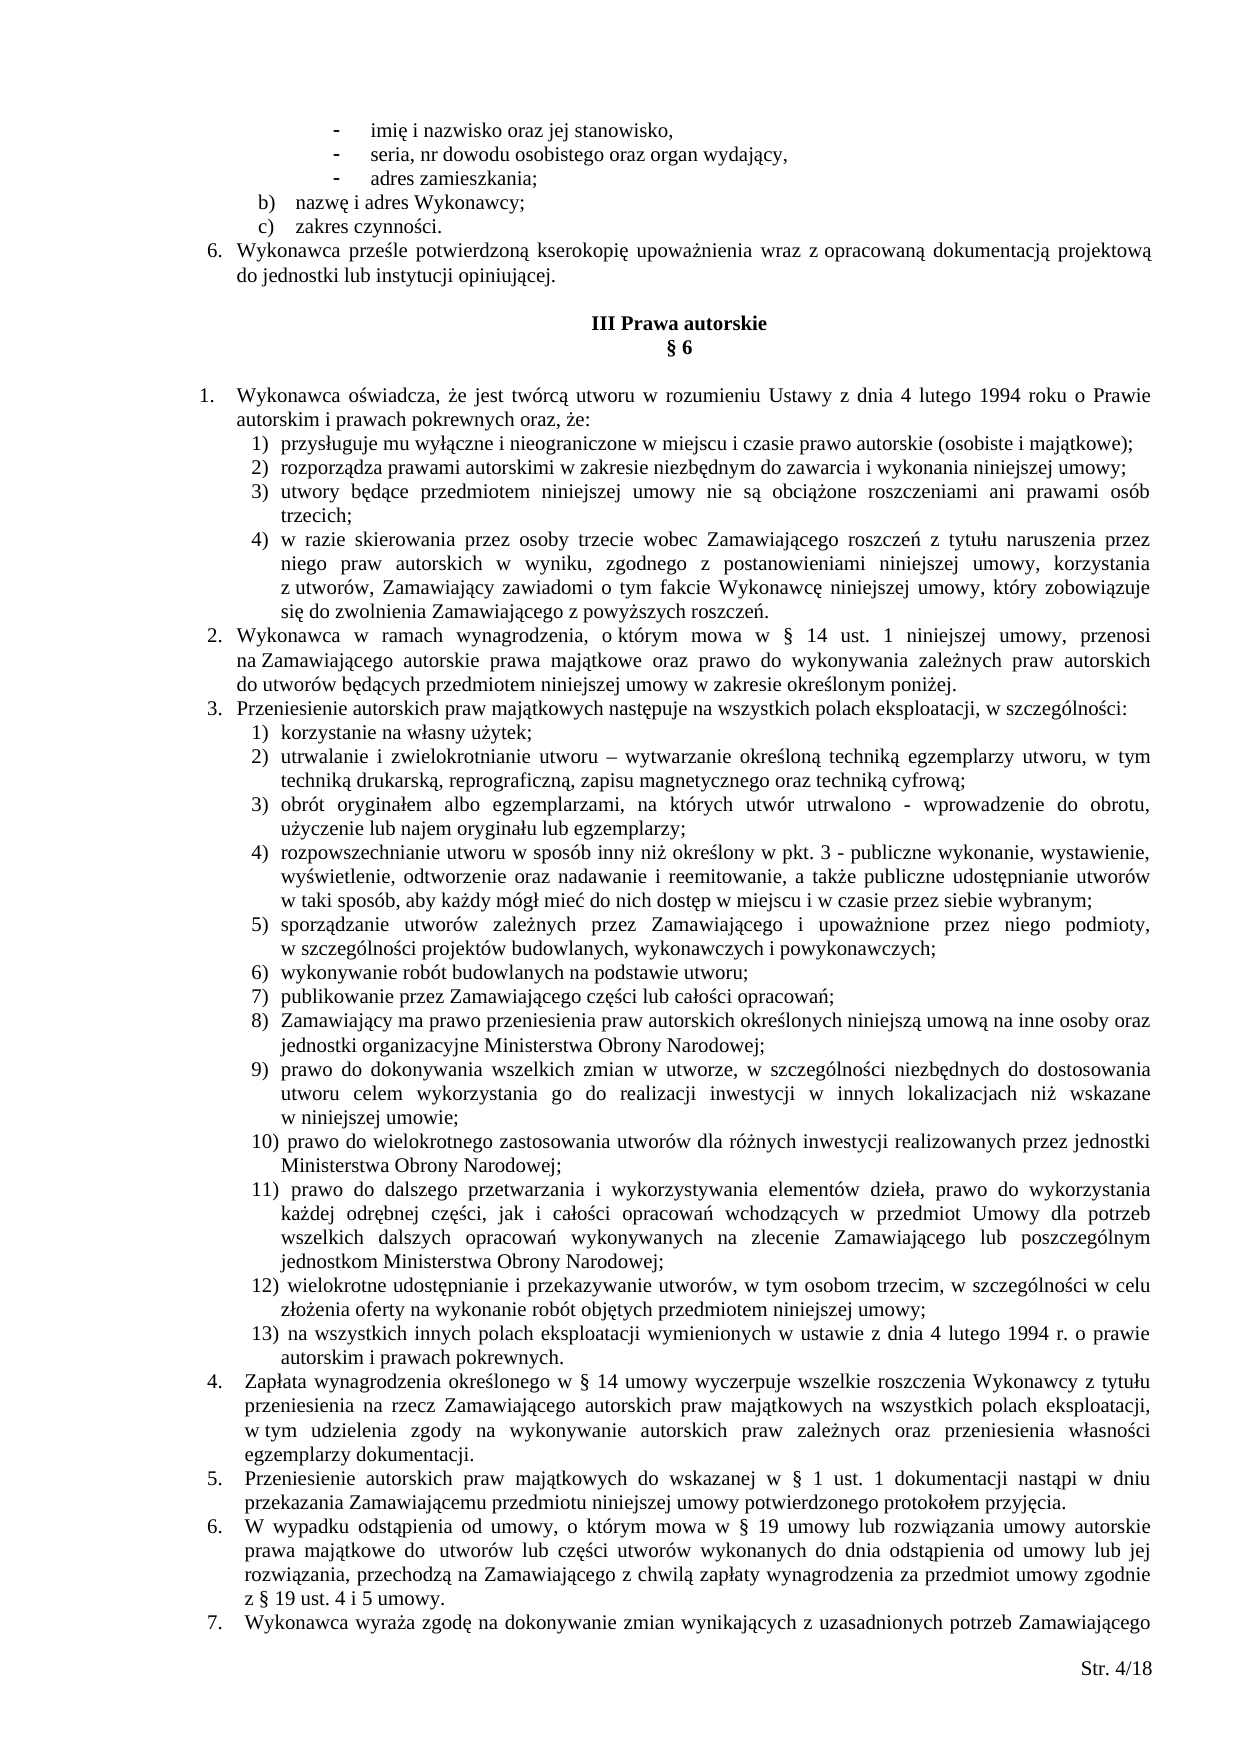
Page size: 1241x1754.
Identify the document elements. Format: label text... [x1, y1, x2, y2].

list Przeniesienie autorskich praw majątkowych do wskazanej w § 1 ust. 1 dokumentacji nastąpi w dniu przekazania Zamawiającemu przedmiotu niniejszej umowy potwierdzonego protokołem przyjęcia. [207, 1466, 1152, 1514]
text III Prawa autorskie [207, 311, 1152, 335]
list Wykonawca prześle potwierdzoną kserokopię upoważnienia wraz z opracowaną dokumentacją projektową do jednostki lub instytucji opiniującej. [207, 238, 1152, 287]
list publikowanie przez Zamawiającego części lub całości opracowań; [251, 984, 1152, 1008]
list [207, 1610, 1152, 1634]
list Wykonawca oświadcza, że jest twórcą utworu w rozumieniu Ustawy z dnia 4 lutego 1994 roku o Prawie autorskim i prawach pokrewnych oraz, że: [199, 383, 1152, 431]
list wielokrotne udostępnianie i przekazywanie utworów, w tym osobom trzecim, w szczególności w celu złożenia oferty na wykonanie robót objętych przedmiotem niniejszej umowy; [251, 1273, 1152, 1321]
list zakres czynności. [258, 214, 1152, 238]
list imię i nazwisko oraz jej stanowisko, [333, 118, 1152, 142]
list utwory będące przedmiotem niniejszej umowy nie są obciążone roszczeniami ani prawami osób trzecich; [251, 479, 1152, 527]
list na wszystkich innych polach eksploatacji wymienionych w ustawie z dnia 4 lutego 1994 r. o prawie autorskim i prawach pokrewnych. [251, 1321, 1152, 1369]
list W wypadku odstąpienia od umowy, o którym mowa w § 19 umowy lub rozwiązania umowy autorskie prawa majątkowe do utworów lub części utworów wykonanych do dnia odstąpienia od umowy lub jej rozwiązania, przechodzą na Zamawiającego z chwilą zapłaty wynagrodzenia za przedmiot umowy zgodnie z § 19 ust. 4 i 5 umowy. [207, 1514, 1152, 1610]
list seria, nr dowodu osobistego oraz organ wydający, [333, 142, 1152, 166]
list Zapłata wynagrodzenia określonego w § 14 umowy wyczerpuje wszelkie roszczenia Wykonawcy z tytułu przeniesienia na rzecz Zamawiającego autorskich praw majątkowych na wszystkich polach eksploatacji, w tym udzielenia zgody na wykonywanie autorskich praw zależnych oraz przeniesienia własności egzemplarzy dokumentacji. [207, 1369, 1152, 1466]
list korzystanie na własny użytek; [251, 720, 1152, 744]
list przysługuje mu wyłączne i nieograniczone w miejscu i czasie prawo autorskie (osobiste i majątkowe); [251, 431, 1152, 455]
text § 6 [207, 335, 1152, 359]
list sporządzanie utworów zależnych przez Zamawiającego i upoważnione przez niego podmioty, w szczególności projektów budowlanych, wykonawczych i powykonawczych; [251, 912, 1152, 960]
list nazwę i adres Wykonawcy; [258, 190, 1152, 214]
list obrót oryginałem albo egzemplarzami, na których utwór utrwalono - wprowadzenie do obrotu, użyczenie lub najem oryginału lub egzemplarzy; [251, 792, 1152, 840]
list adres zamieszkania; [333, 166, 1152, 190]
list w razie skierowania przez osoby trzecie wobec Zamawiającego roszczeń z tytułu naruszenia przez niego praw autorskich w wyniku, zgodnego z postanowieniami niniejszej umowy, korzystania z utworów, Zamawiający zawiadomi o tym fakcie Wykonawcę niniejszej umowy, który zobowiązuje się do zwolnienia Zamawiającego z powyższych roszczeń. [251, 527, 1152, 623]
list Zamawiający ma prawo przeniesienia praw autorskich określonych niniejszą umową na inne osoby oraz jednostki organizacyjne Ministerstwa Obrony Narodowej; [251, 1008, 1152, 1057]
list wykonywanie robót budowlanych na podstawie utworu; [251, 960, 1152, 984]
list Wykonawca w ramach wynagrodzenia, o którym mowa w § 14 ust. 1 niniejszej umowy, przenosi na Zamawiającego autorskie prawa majątkowe oraz prawo do wykonywania zależnych praw autorskich do utworów będących przedmiotem niniejszej umowy w zakresie określonym poniżej. [207, 623, 1152, 696]
list utrwalanie i zwielokrotnianie utworu – wytwarzanie określoną techniką egzemplarzy utworu, w tym techniką drukarską, reprograficzną, zapisu magnetycznego oraz techniką cyfrową; [251, 744, 1152, 792]
list rozporządza prawami autorskimi w zakresie niezbędnym do zawarcia i wykonania niniejszej umowy; [251, 455, 1152, 479]
list rozpowszechnianie utworu w sposób inny niż określony w pkt. 3 - publiczne wykonanie, wystawienie, wyświetlenie, odtworzenie oraz nadawanie i reemitowanie, a także publiczne udostępnianie utworów w taki sposób, aby każdy mógł mieć do nich dostęp w miejscu i w czasie przez siebie wybranym; [251, 840, 1152, 912]
list Przeniesienie autorskich praw majątkowych następuje na wszystkich polach eksploatacji, w szczególności: [207, 696, 1152, 720]
list prawo do wielokrotnego zastosowania utworów dla różnych inwestycji realizowanych przez jednostki Ministerstwa Obrony Narodowej; [251, 1129, 1152, 1177]
list prawo do dalszego przetwarzania i wykorzystywania elementów dzieła, prawo do wykorzystania każdej odrębnej części, jak i całości opracowań wchodzących w przedmiot Umowy dla potrzeb wszelkich dalszych opracowań wykonywanych na zlecenie Zamawiającego lub poszczególnym jednostkom Ministerstwa Obrony Narodowej; [251, 1177, 1152, 1273]
list prawo do dokonywania wszelkich zmian w utworze, w szczególności niezbędnych do dostosowania utworu celem wykorzystania go do realizacji inwestycji w innych lokalizacjach niż wskazane w niniejszej umowie; [251, 1057, 1152, 1129]
